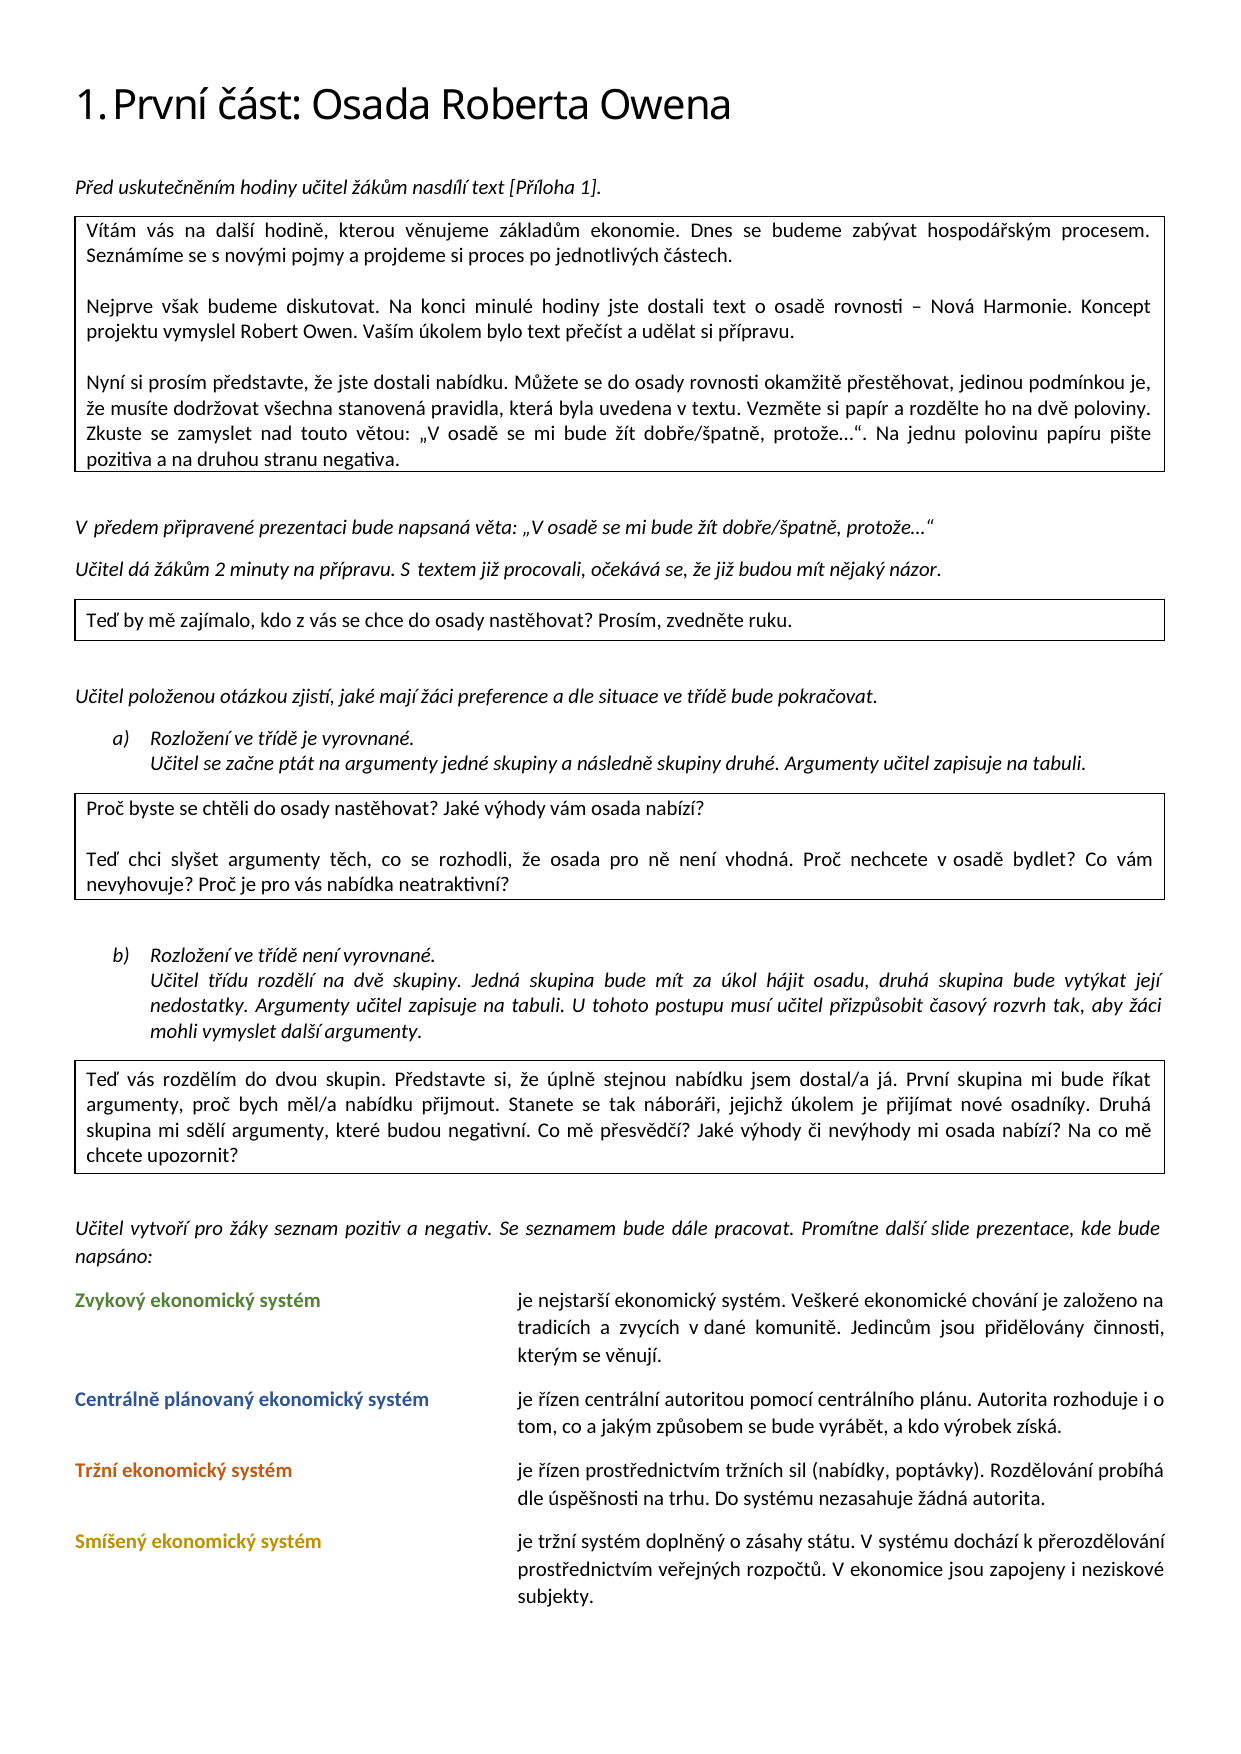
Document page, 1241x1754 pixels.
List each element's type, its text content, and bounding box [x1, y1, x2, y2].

list Rozložení ve třídě je vyrovnané. [112, 725, 1165, 750]
text Smíšený ekonomický systém je tržní systém doplněný o zásahy státu. V systému dochází k přerozdělování prostřednictvím veřejných rozpočtů. V ekonomice jsou zapojeny i neziskové subjekty. [75, 1529, 1165, 1609]
table_header Vítám vás na další hodině, kterou věnujeme základům ekonomie. Dnes se budeme zabývat hospodářským procesem. Seznámíme se s novými pojmy a projdeme si proces po jednotlivých částech. Nejprve však budeme diskutovat. Na konci minulé hodiny jste dostali text o osadě rovnosti – Nová Harmonie. Koncept projektu vymyslel Robert Owen. Vaším úkolem bylo text přečíst a udělat si přípravu. Nyní si prosím představte, že jste dostali nabídku. Můžete se do osady rovnosti okamžitě přestěhovat, jedinou podmínkou je, že musíte dodržovat všechna stanovená pravidla, která byla uvedena v textu. Vezměte si papír a rozdělte ho na dvě poloviny. Zkuste se zamyslet nad touto větou: „V osadě se mi bude žít dobře/špatně, protože…“. Na jednu polovinu papíru pište pozitiva a na druhou stranu negativa. [76, 217, 1164, 471]
text Zvykový ekonomický systém je nejstarší ekonomický systém. Veškeré ekonomické chování je založeno na tradicích a zvycích v dané komunitě. Jedincům jsou přidělovány činnosti, kterým se věnují. [75, 1287, 1165, 1367]
list Rozložení ve třídě není vyrovnané. [112, 942, 1165, 967]
text Učitel vytvoří pro žáky seznam pozitiv a negativ. Se seznamem bude dále pracovat. Promítne další slide prezentace, kde bude napsáno: [75, 1216, 1165, 1268]
table_header Teď by mě zajímalo, kdo z vás se chce do osady nastěhovat? Prosím, zvedněte ruku. [76, 600, 1164, 640]
list Učitel třídu rozdělí na dvě skupiny. Jedná skupina bude mít za úkol hájit osadu, druhá skupina bude vytýkat její nedostatky. Argumenty učitel zapisuje na tabuli. U tohoto postupu musí učitel přizpůsobit časový rozvrh tak, aby žáci mohli vymyslet další argumenty. [150, 967, 1165, 1043]
text Tržní ekonomický systém je řízen prostřednictvím tržních sil (nabídky, poptávky). Rozdělování probíhá dle úspěšnosti na trhu. Do systému nezasahuje žádná autorita. [75, 1457, 1165, 1510]
text Učitel dá žákům 2 minuty na přípravu. S textem již procovali, očekává se, že již budou mít nějaký názor. [75, 556, 1165, 582]
list Učitel se začne ptát na argumenty jedné skupiny a následně skupiny druhé. Argumenty učitel zapisuje na tabuli. [150, 750, 1165, 776]
text Centrálně plánovaný ekonomický systém je řízen centrální autoritou pomocí centrálního plánu. Autorita rozhoduje i o tom, co a jakým způsobem se bude vyrábět, a kdo výrobek získá. [75, 1386, 1165, 1439]
text Učitel položenou otázkou zjistí, jaké mají žáci preference a dle situace ve třídě bude pokračovat. [75, 683, 1165, 708]
text V předem připravené prezentaci bude napsaná věta: „V osadě se mi bude žít dobře/špatně, protože…“ [75, 514, 1165, 540]
text Před uskutečněním hodiny učitel žákům nasdílí text [Příloha 1]. [75, 174, 1165, 199]
subtitle První část: Osada Roberta Owena [75, 75, 1165, 132]
table_header Proč byste se chtěli do osady nastěhovat? Jaké výhody vám osada nabízí? Teď chci slyšet argumenty těch, co se rozhodli, že osada pro ně není vhodná. Proč nechcete v osadě bydlet? Co vám nevyhovuje? Proč je pro vás nabídka neatraktivní? [76, 794, 1164, 899]
table_header Teď vás rozdělím do dvou skupin. Představte si, že úplně stejnou nabídku jsem dostal/a já. První skupina mi bude říkat argumenty, proč bych měl/a nabídku přijmout. Stanete se tak náboráři, jejichž úkolem je přijímat nové osadníky. Druhá skupina mi sdělí argumenty, které budou negativní. Co mě přesvědčí? Jaké výhody či nevýhody mi osada nabízí? Na co mě chcete upozornit? [76, 1061, 1164, 1172]
